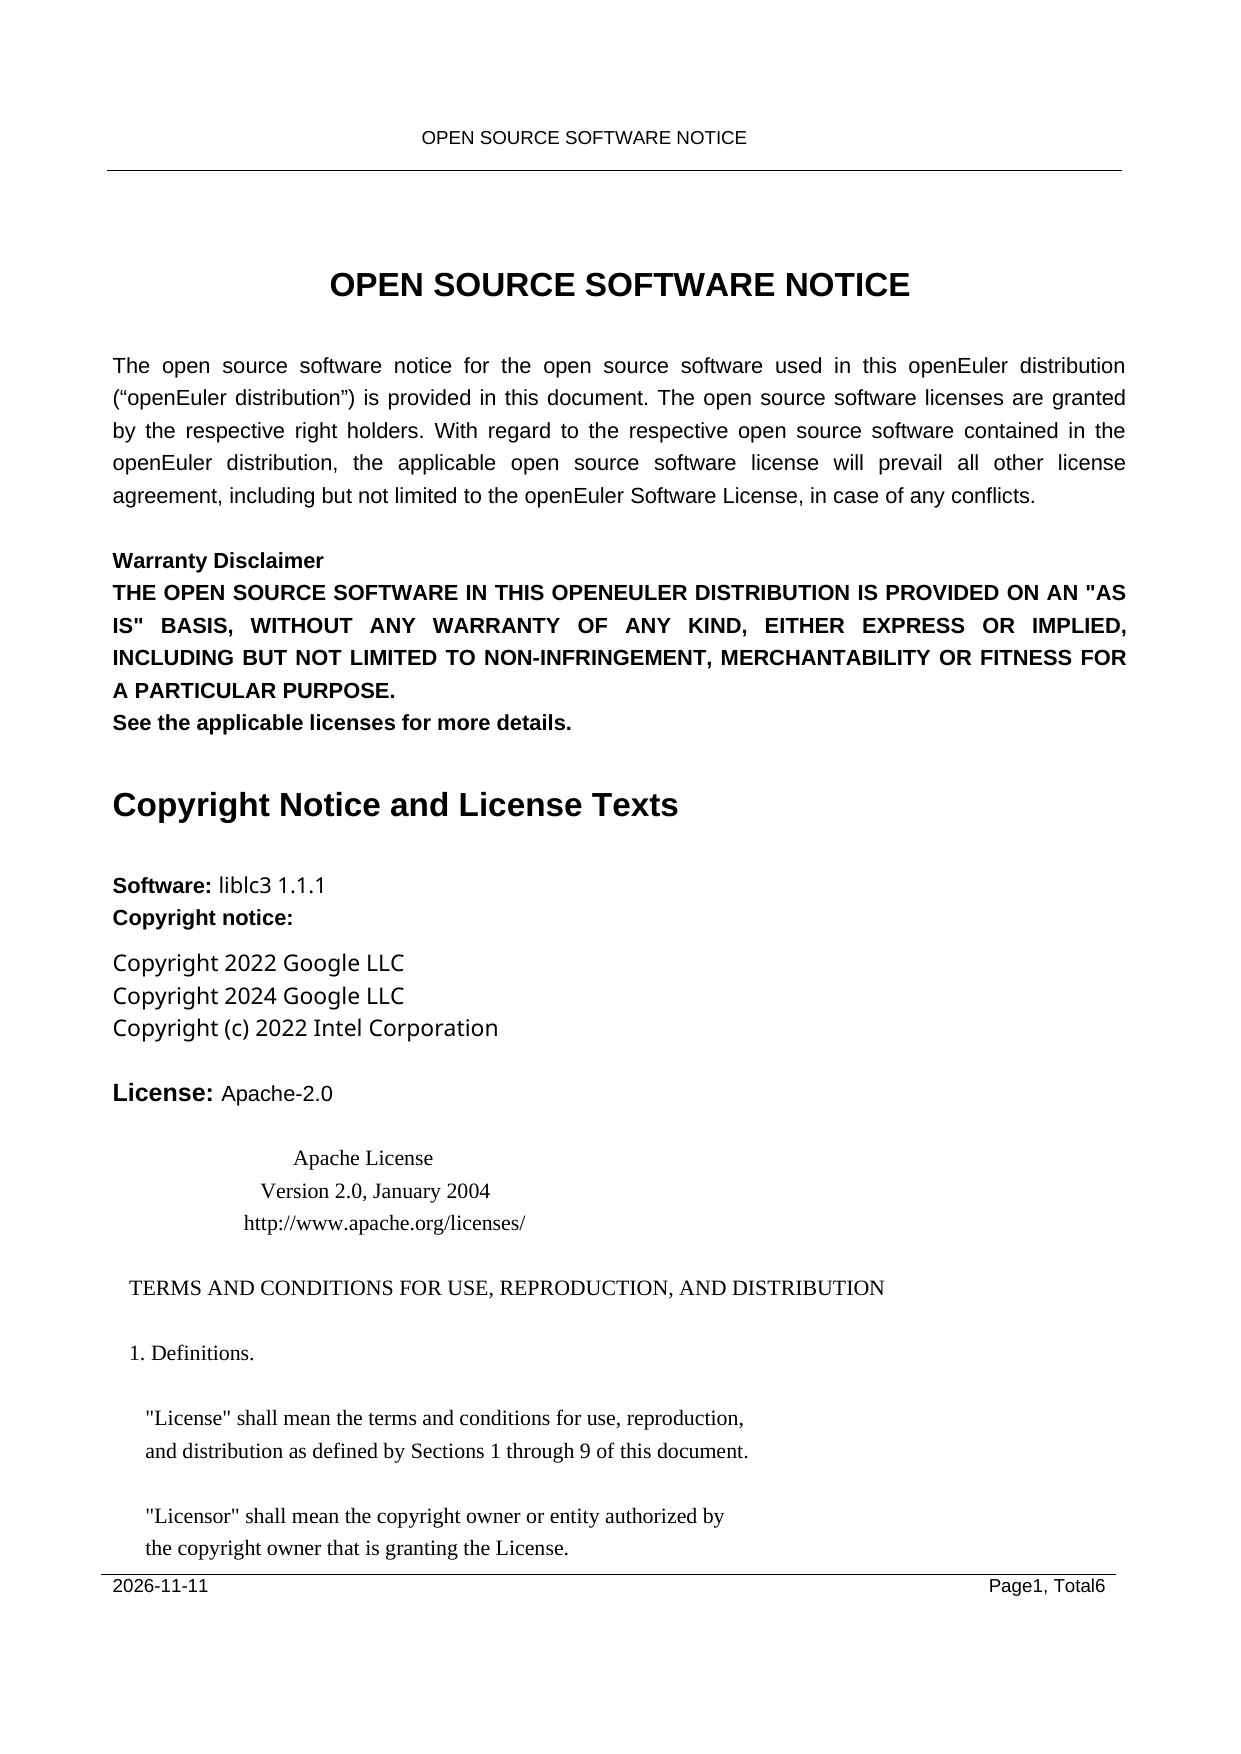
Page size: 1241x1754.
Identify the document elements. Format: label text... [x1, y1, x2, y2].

text OPEN SOURCE SOFTWARE NOTICE [112, 251, 1128, 316]
text The open source software notice for the open source software used in this openEuler distribution (“openEuler distribution”) is provided in this document. The open source software licenses are granted by the respective right holders. With regard to the respective open source software contained in the openEuler distribution, the applicable open source software license will prevail all other license agreement, including but not limited to the openEuler Software License, in case of any conflicts. [112, 349, 1128, 511]
text Copyright Notice and License Texts [112, 771, 1128, 836]
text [112, 1109, 1128, 1564]
text Copyright 2022 Google LLC Copyright 2024 Google LLC Copyright (c) 2022 Intel Corporation [112, 947, 1128, 1077]
text License: Apache-2.0 [112, 1077, 1128, 1109]
text Copyright notice: [112, 901, 1128, 934]
text Warranty Disclaimer [112, 544, 1128, 576]
title Software: liblc3 1.1.1 [112, 869, 1128, 901]
text THE OPEN SOURCE SOFTWARE IN THIS OPENEULER DISTRIBUTION IS PROVIDED ON AN "AS IS" BASIS, WITHOUT ANY WARRANTY OF ANY KIND, EITHER EXPRESS OR IMPLIED, INCLUDING BUT NOT LIMITED TO NON-INFRINGEMENT, MERCHANTABILITY OR FITNESS FOR A PARTICULAR PURPOSE. See the applicable licenses for more details. [112, 576, 1128, 739]
